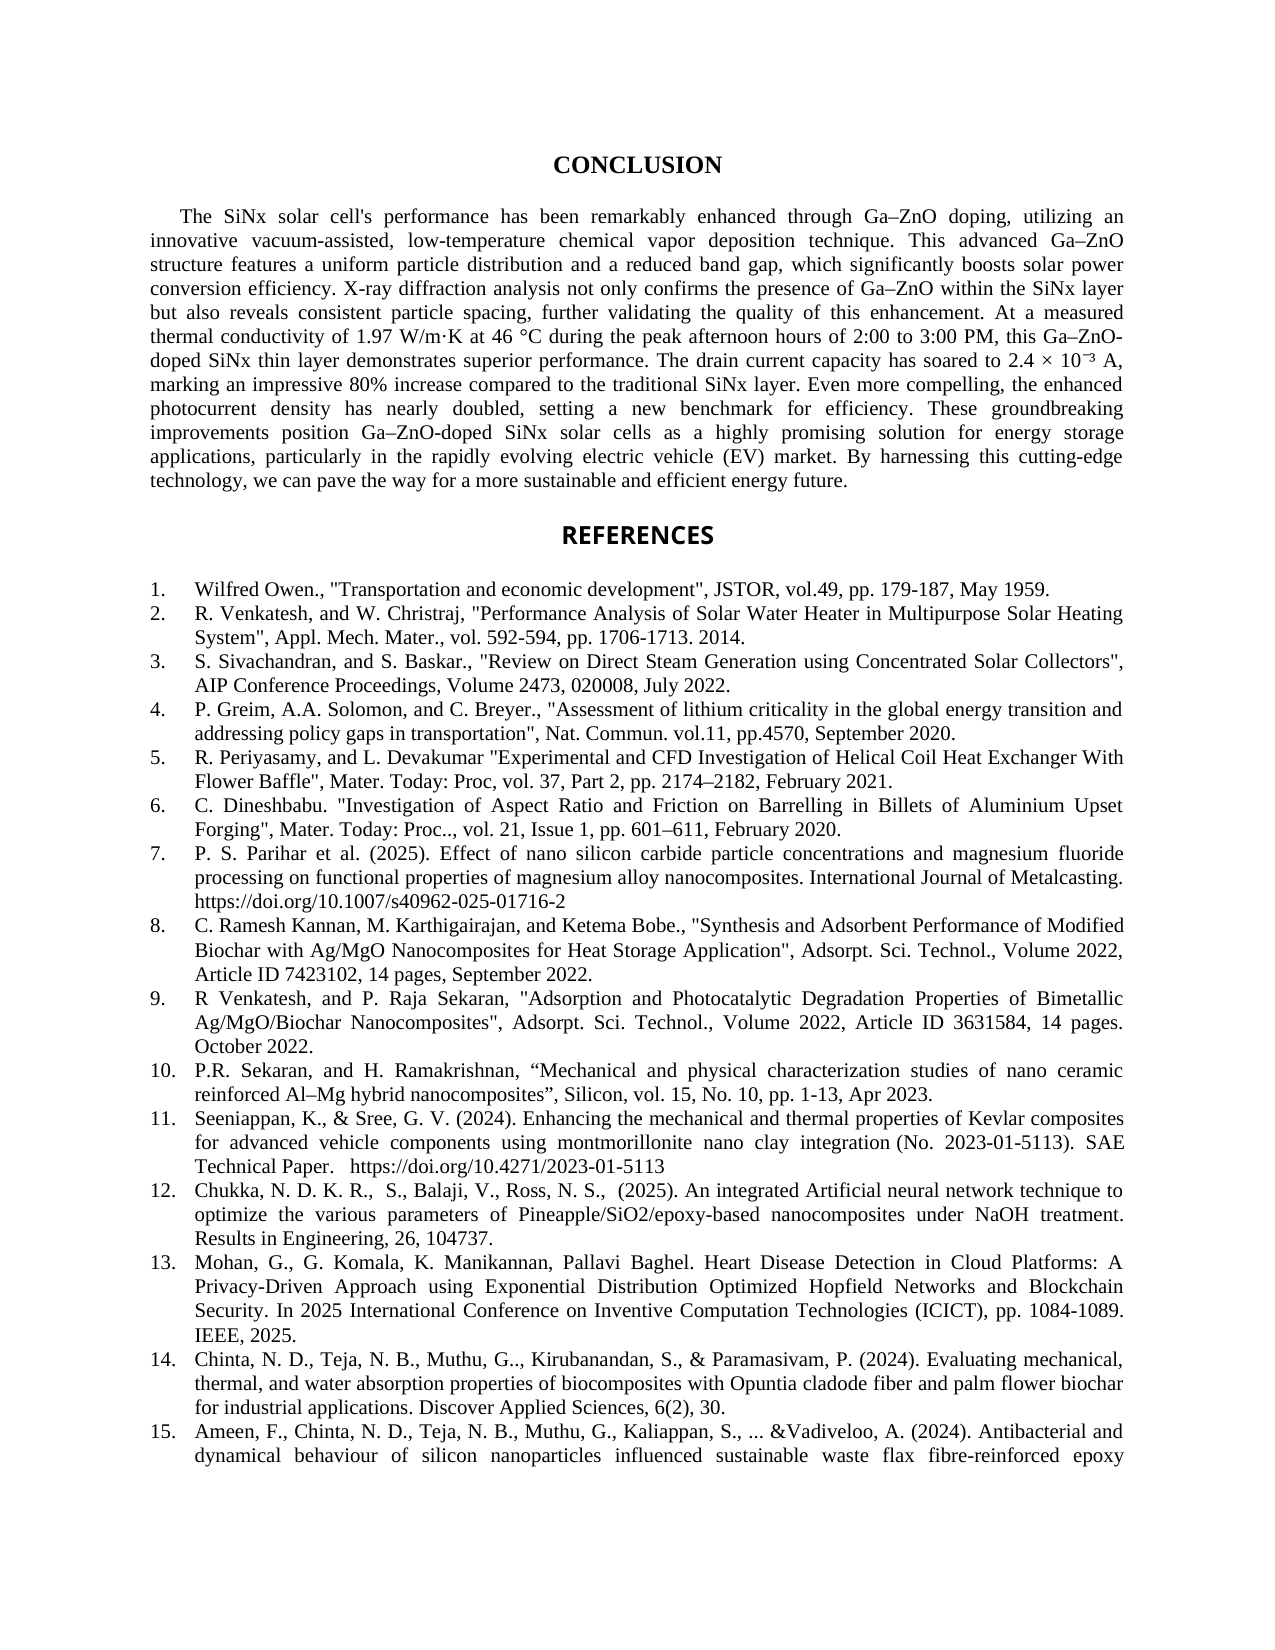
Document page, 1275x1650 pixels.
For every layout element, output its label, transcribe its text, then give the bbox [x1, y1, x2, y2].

text P.R. Sekaran, and H. Ramakrishnan, “Mechanical and physical characterization studies of nano ceramic reinforced Al–Mg hybrid nanocomposites”, Silicon, vol. 15, No. 10, pp. 1-13, Apr 2023. [150, 1058, 1125, 1106]
subtitle Conclusion [150, 150, 1125, 179]
text R. Periyasamy, and L. Devakumar "Experimental and CFD Investigation of Helical Coil Heat Exchanger With Flower Baffle", Mater. Today: Proc, vol. 37, Part 2, pp. 2174–2182, February 2021. [150, 745, 1125, 793]
text Chinta, N. D., Teja, N. B., Muthu, G.., Kirubanandan, S., & Paramasivam, P. (2024). Evaluating mechanical, thermal, and water absorption properties of biocomposites with Opuntia cladode fiber and palm flower biochar for industrial applications. Discover Applied Sciences, 6(2), 30. [150, 1347, 1125, 1419]
text Mohan, G., G. Komala, K. Manikannan, Pallavi Baghel. Heart Disease Detection in Cloud Platforms: A Privacy-Driven Approach using Exponential Distribution Optimized Hopfield Networks and Blockchain Security. In 2025 International Conference on Inventive Computation Technologies (ICICT), pp. 1084-1089. IEEE, 2025. [150, 1250, 1125, 1347]
text Chukka, N. D. K. R., S., Balaji, V., Ross, N. S., (2025). An integrated Artificial neural network technique to optimize the various parameters of Pineapple/SiO2/epoxy-based nanocomposites under NaOH treatment. Results in Engineering, 26, 104737. [150, 1178, 1125, 1250]
text S. Sivachandran, and S. Baskar., "Review on Direct Steam Generation using Concentrated Solar Collectors", AIP Conference Proceedings, Volume 2473, 020008, July 2022. [150, 649, 1125, 697]
text C. Dineshbabu. "Investigation of Aspect Ratio and Friction on Barrelling in Billets of Aluminium Upset Forging", Mater. Today: Proc.., vol. 21, Issue 1, pp. 601–611, February 2020. [150, 793, 1125, 841]
text C. Ramesh Kannan, M. Karthigairajan, and Ketema Bobe., "Synthesis and Adsorbent Performance of Modified Biochar with Ag/MgO Nanocomposites for Heat Storage Application", Adsorpt. Sci. Technol., Volume 2022, Article ID 7423102, 14 pages, September 2022. [150, 913, 1125, 986]
text Seeniappan, K., & Sree, G. V. (2024). Enhancing the mechanical and thermal properties of Kevlar composites for advanced vehicle components using montmorillonite nano clay integration (No. 2023-01-5113). SAE Technical Paper. https://doi.org/10.4271/2023-01-5113 [150, 1106, 1125, 1178]
text P. Greim, A.A. Solomon, and C. Breyer., "Assessment of lithium criticality in the global energy transition and addressing policy gaps in transportation", Nat. Commun. vol.11, pp.4570, September 2020. [150, 697, 1125, 745]
text R Venkatesh, and P. Raja Sekaran, "Adsorption and Photocatalytic Degradation Properties of Bimetallic Ag/MgO/Biochar Nanocomposites", Adsorpt. Sci. Technol., Volume 2022, Article ID 3631584, 14 pages. October 2022. [150, 986, 1125, 1058]
subtitle References [150, 517, 1125, 552]
text R. Venkatesh, and W. Christraj, "Performance Analysis of Solar Water Heater in Multipurpose Solar Heating System", Appl. Mech. Mater., vol. 592-594, pp. 1706-1713. 2014. [150, 601, 1125, 649]
text Wilfred Owen., "Transportation and economic development", JSTOR, vol.49, pp. 179-187, May 1959. [150, 577, 1125, 601]
text The SiNx solar cell's performance has been remarkably enhanced through Ga–ZnO doping, utilizing an innovative vacuum-assisted, low-temperature chemical vapor deposition technique. This advanced Ga–ZnO structure features a uniform particle distribution and a reduced band gap, which significantly boosts solar power conversion efficiency. X-ray diffraction analysis not only confirms the presence of Ga–ZnO within the SiNx layer but also reveals consistent particle spacing, further validating the quality of this enhancement. At a measured thermal conductivity of 1.97 W/m·K at 46 °C during the peak afternoon hours of 2:00 to 3:00 PM, this Ga–ZnO-doped SiNx thin layer demonstrates superior performance. The drain current capacity has soared to 2.4 × 10⁻³ A, marking an impressive 80% increase compared to the traditional SiNx layer. Even more compelling, the enhanced photocurrent density has nearly doubled, setting a new benchmark for efficiency. These groundbreaking improvements position Ga–ZnO-doped SiNx solar cells as a highly promising solution for energy storage applications, particularly in the rapidly evolving electric vehicle (EV) market. By harnessing this cutting-edge technology, we can pave the way for a more sustainable and efficient energy future. [150, 204, 1125, 492]
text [150, 1419, 1125, 1467]
text P. S. Parihar et al. (2025). Effect of nano silicon carbide particle concentrations and magnesium fluoride processing on functional properties of magnesium alloy nanocomposites. International Journal of Metalcasting. https://doi.org/10.1007/s40962-025-01716-2 [150, 841, 1125, 913]
